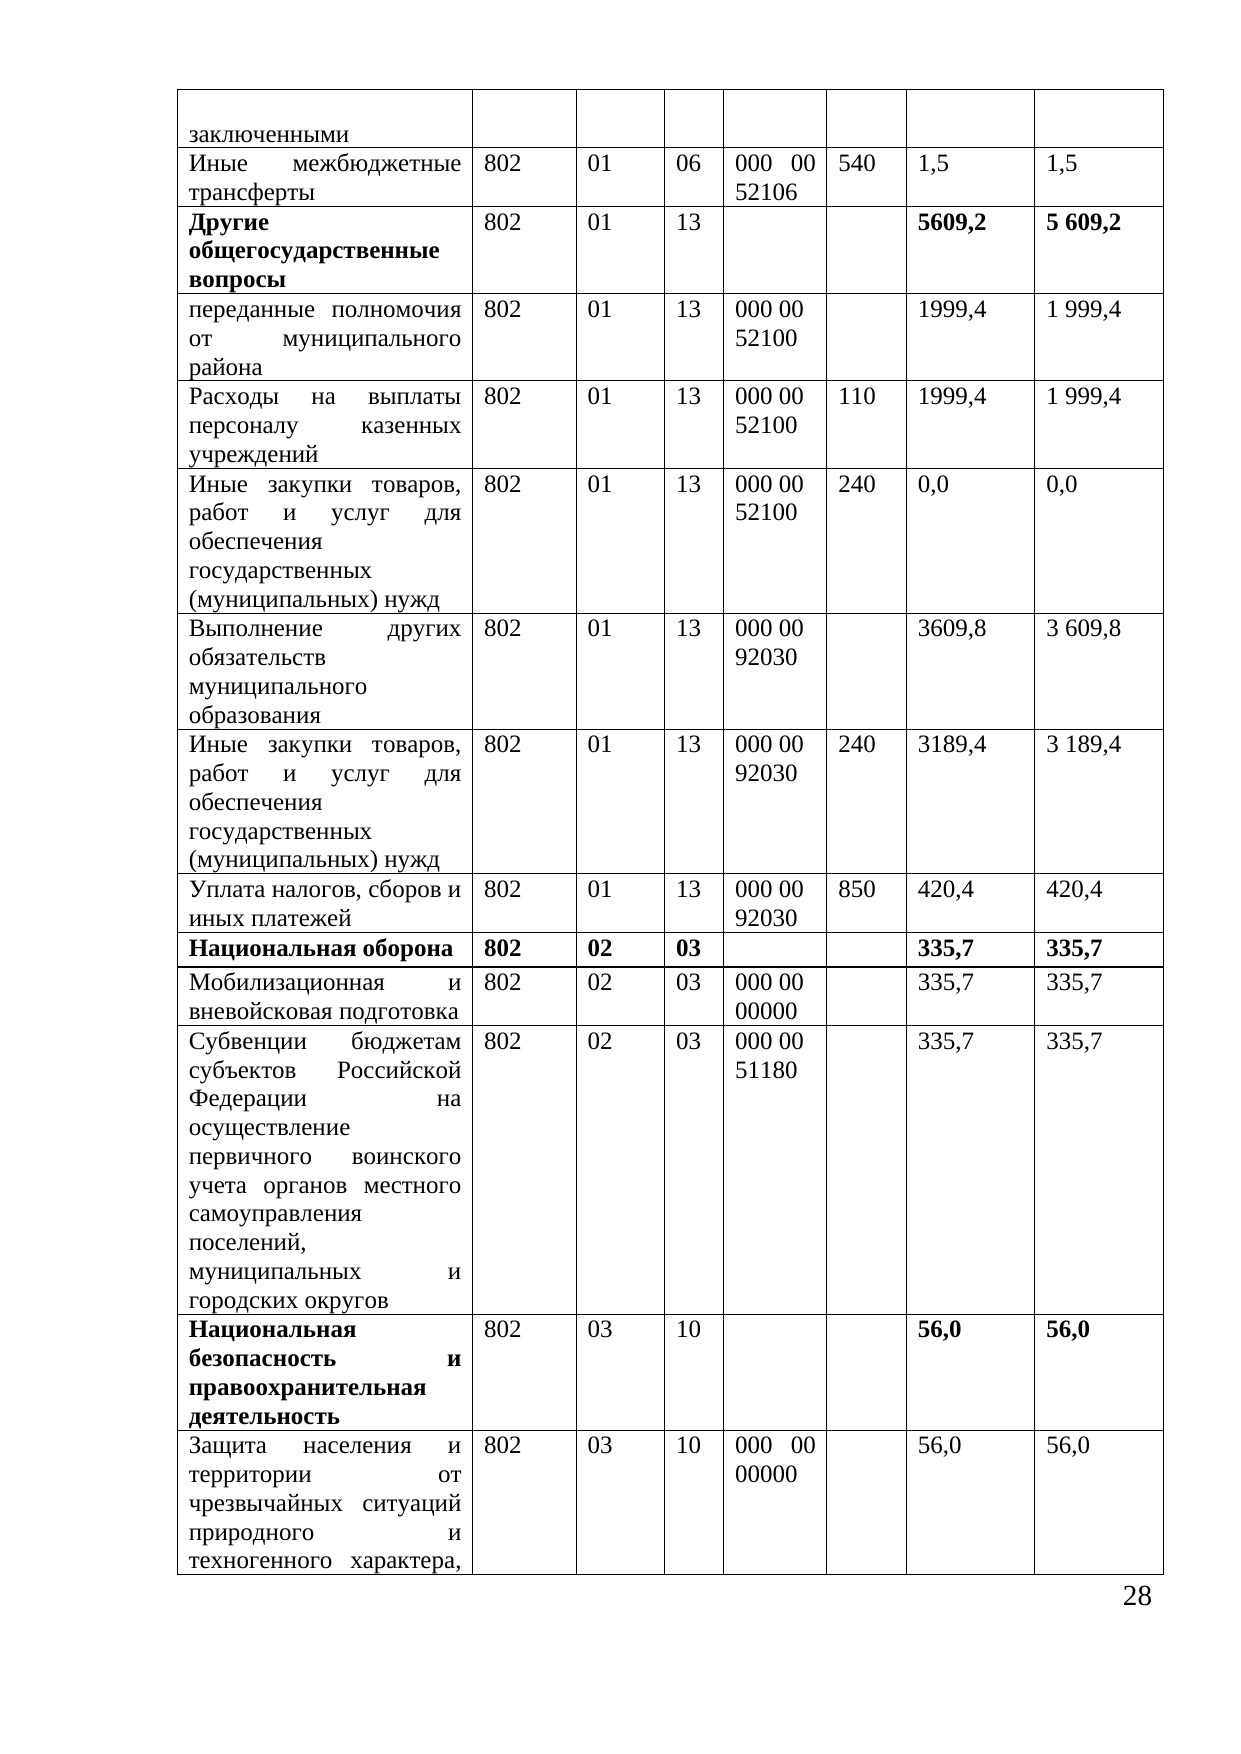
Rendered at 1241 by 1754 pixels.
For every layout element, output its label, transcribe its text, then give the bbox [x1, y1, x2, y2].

table_cell 03 [665, 1026, 723, 1313]
table_cell 01 [577, 294, 664, 380]
table_cell 3189,4 [907, 730, 1034, 873]
table_cell 802 [473, 614, 576, 728]
table_cell [827, 933, 906, 966]
table_cell 13 [665, 381, 723, 468]
table_cell 13 [665, 874, 723, 932]
table_cell 10 [665, 1315, 723, 1429]
table_cell 000 00 52100 [724, 381, 826, 468]
table_cell 000 00 00000 [724, 968, 826, 1025]
table_cell 335,7 [907, 1026, 1034, 1313]
table_cell 56,0 [907, 1315, 1034, 1429]
table_cell 13 [665, 207, 723, 293]
table_cell 110 [827, 381, 906, 468]
table_cell 802 [473, 1431, 576, 1574]
table_cell 1,5 [907, 148, 1034, 206]
table_cell 03 [665, 933, 723, 966]
table_cell Расходы на выплаты персоналу казенных учреждений [178, 381, 472, 468]
table_cell 802 [473, 294, 576, 380]
table_cell 335,7 [907, 933, 1034, 966]
table_cell Иные межбюджетные трансферты [178, 148, 472, 206]
table_cell переданные полномочия от муниципального района [178, 294, 472, 380]
table_cell [827, 968, 906, 1025]
table_cell 335,7 [907, 968, 1034, 1025]
table_cell 5 609,2 [1035, 207, 1163, 293]
table_cell 000 00 00000 [724, 1431, 826, 1574]
table_cell 3 609,8 [1035, 614, 1163, 728]
table_cell 01 [577, 148, 664, 206]
table_cell 10 [665, 1431, 723, 1574]
table_cell 03 [577, 1431, 664, 1574]
table_cell 01 [577, 614, 664, 728]
table_cell 1,5 [1035, 148, 1163, 206]
table_cell 420,4 [1035, 874, 1163, 932]
table_cell 000 00 52100 [724, 294, 826, 380]
table_cell 13 [665, 294, 723, 380]
table_cell 000 00 52106 [724, 148, 826, 206]
table_cell 000 00 92030 [724, 730, 826, 873]
table_cell Выполнение других обязательств муниципального образования [178, 614, 472, 728]
table_cell Другие общегосударственные вопросы [178, 207, 472, 293]
table_cell 02 [577, 968, 664, 1025]
table_cell 03 [577, 1315, 664, 1429]
table_cell Уплата налогов, сборов и иных платежей [178, 874, 472, 932]
table_cell 01 [577, 381, 664, 468]
table_cell 240 [827, 730, 906, 873]
table_cell Субвенции бюджетам субъектов Российской Федерации на осуществление первичного воинского учета органов местного самоуправления поселений, муниципальных и городских округов [178, 1026, 472, 1313]
table_cell 802 [473, 730, 576, 873]
table_cell 000 00 92030 [724, 614, 826, 728]
table_cell 13 [665, 614, 723, 728]
table_cell 01 [577, 730, 664, 873]
table_cell 540 [827, 148, 906, 206]
table_cell 13 [665, 469, 723, 612]
table_cell 000 00 92030 [724, 874, 826, 932]
table_cell 335,7 [1035, 968, 1163, 1025]
table_cell 1999,4 [907, 294, 1034, 380]
table_cell 802 [473, 148, 576, 206]
table_cell 1 999,4 [1035, 381, 1163, 468]
table_cell [724, 207, 826, 293]
table_cell 56,0 [907, 1431, 1034, 1574]
table_cell 802 [473, 874, 576, 932]
table_cell 802 [473, 1026, 576, 1313]
table_cell 0,0 [1035, 469, 1163, 612]
table_cell 802 [473, 968, 576, 1025]
table_cell [827, 1431, 906, 1574]
table_cell 01 [577, 469, 664, 612]
table_cell 3609,8 [907, 614, 1034, 728]
table_cell Национальная безопасность и правоохранительная деятельность [178, 1315, 472, 1429]
table_cell 802 [473, 469, 576, 612]
table_cell [827, 1026, 906, 1313]
table_cell 56,0 [1035, 1431, 1163, 1574]
table_cell 13 [665, 730, 723, 873]
table_cell 000 00 52100 [724, 469, 826, 612]
table_cell [724, 1315, 826, 1429]
table_cell 802 [473, 381, 576, 468]
table_cell 02 [577, 1026, 664, 1313]
table_cell Иные закупки товаров, работ и услуг для обеспечения государственных (муниципальных) нужд [178, 469, 472, 612]
table_cell Иные закупки товаров, работ и услуг для обеспечения государственных (муниципальных) нужд [178, 730, 472, 873]
table_cell 01 [577, 874, 664, 932]
table_cell 000 00 51180 [724, 1026, 826, 1313]
table_cell 01 [577, 207, 664, 293]
table_cell 240 [827, 469, 906, 612]
table_cell 56,0 [1035, 1315, 1163, 1429]
table_cell 0,0 [907, 469, 1034, 612]
table_cell 1 999,4 [1035, 294, 1163, 380]
table_cell 802 [473, 933, 576, 966]
table_cell 335,7 [1035, 933, 1163, 966]
table_cell 03 [665, 968, 723, 1025]
table_cell 1999,4 [907, 381, 1034, 468]
table_cell [827, 207, 906, 293]
table_cell 06 [665, 148, 723, 206]
table_cell [827, 614, 906, 728]
table_cell [724, 933, 826, 966]
table_cell [827, 1315, 906, 1429]
table_cell Национальная оборона [178, 933, 472, 966]
table_cell 420,4 [907, 874, 1034, 932]
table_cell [178, 1431, 472, 1574]
table_cell 02 [577, 933, 664, 966]
table_cell 335,7 [1035, 1026, 1163, 1313]
table_cell 5609,2 [907, 207, 1034, 293]
table_cell 802 [473, 207, 576, 293]
table_cell 802 [473, 1315, 576, 1429]
table_cell Мобилизационная и вневойсковая подготовка [178, 968, 472, 1025]
table_cell 850 [827, 874, 906, 932]
table_cell [827, 294, 906, 380]
table_cell 3 189,4 [1035, 730, 1163, 873]
